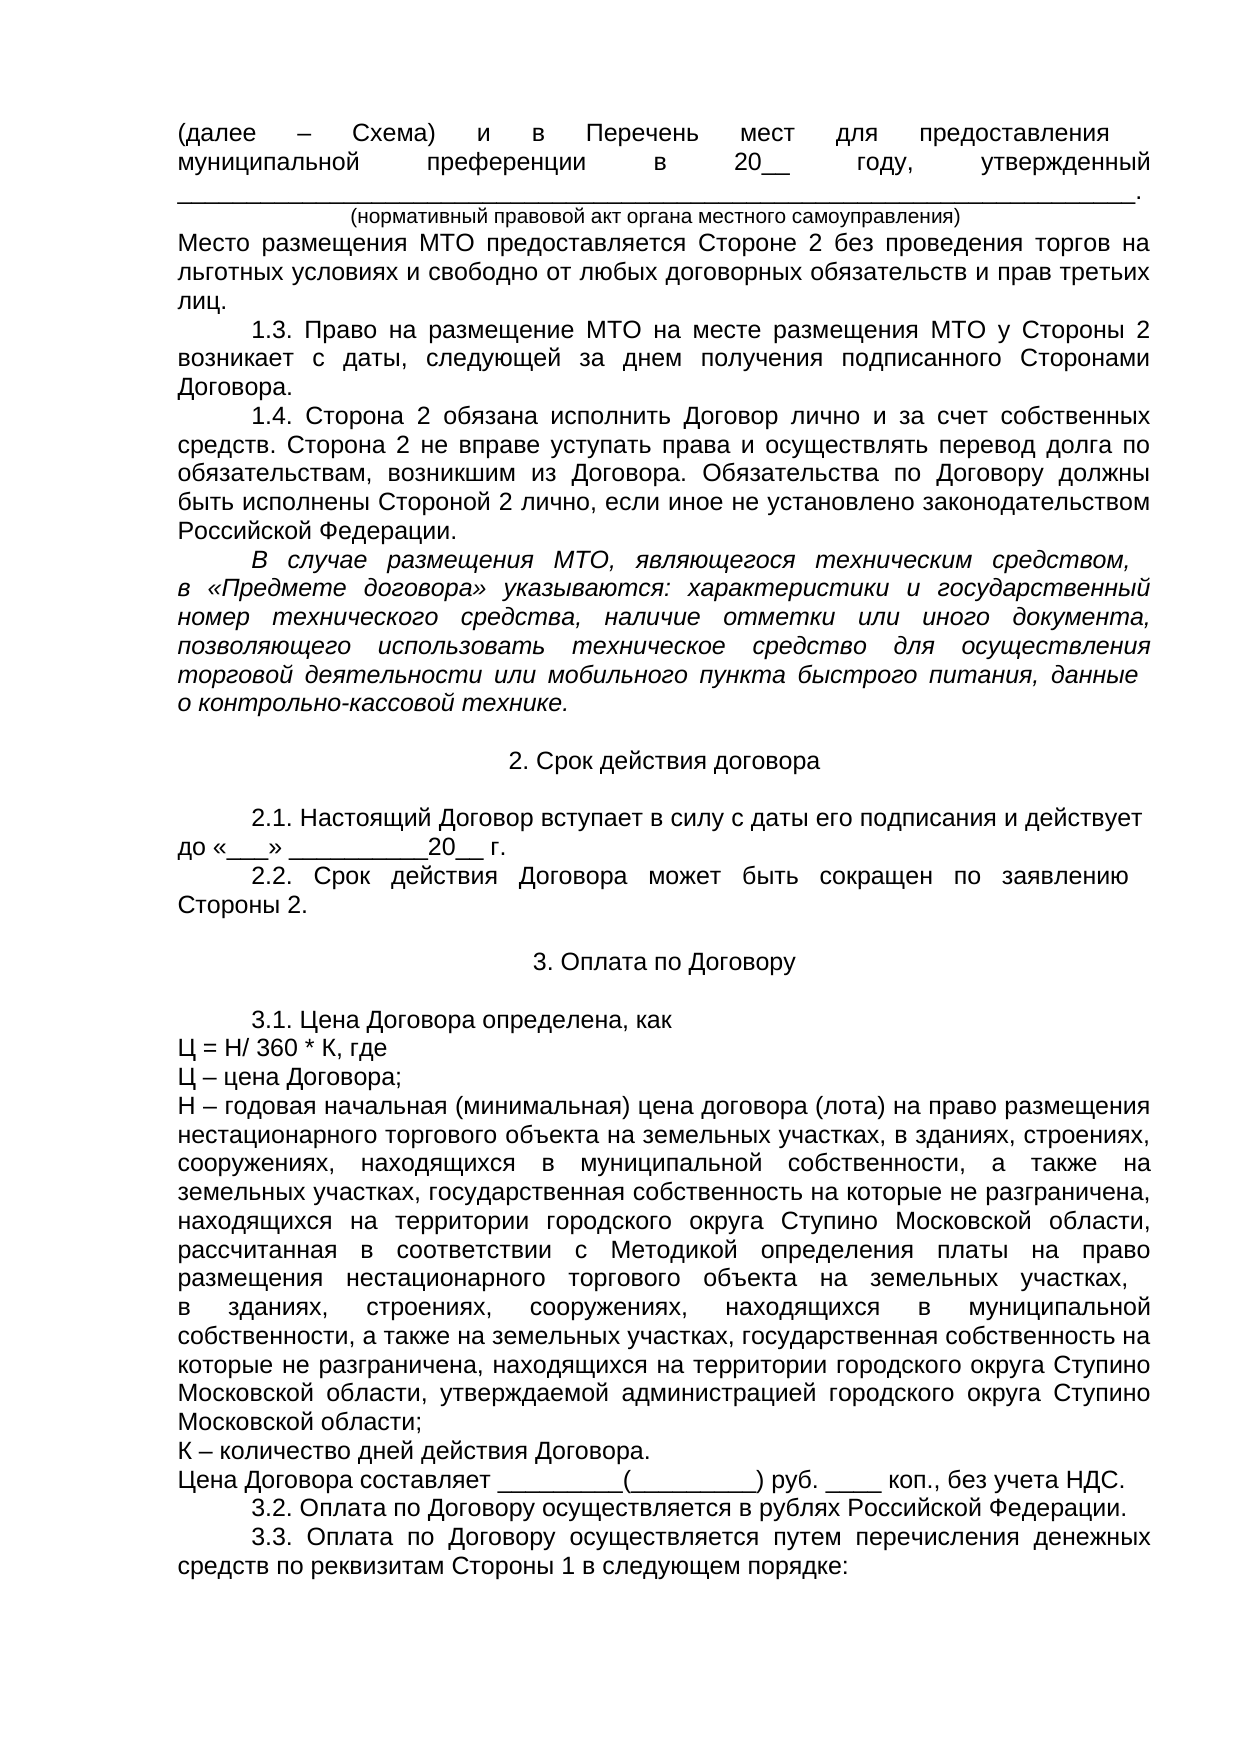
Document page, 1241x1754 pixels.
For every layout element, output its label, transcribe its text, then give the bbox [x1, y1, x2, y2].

text Н – годовая начальная (минимальная) цена договора (лота) на право размещения нестационарного торгового объекта на земельных участках, в зданиях, строениях, сооружениях, находящихся в муниципальной собственности, а также на земельных участках, государственная собственность на которые не разграничена, находящихся на территории городского округа Ступино Московской области, рассчитанная в соответствии с Методикой определения платы на право размещения нестационарного торгового объекта на земельных участках, в зданиях, строениях, сооружениях, находящихся в муниципальной собственности, а также на земельных участках, государственная собственность на которые не разграничена, находящихся на территории городского округа Ступино Московской области, утверждаемой администрацией городского округа Ступино Московской области; [177, 1091, 1152, 1436]
text Цена Договора составляет _________(_________) руб. ____ коп., без учета НДС. [177, 1464, 1152, 1493]
text 3.3. Оплата по Договору осуществляется путем перечисления денежных средств по реквизитам Стороны 1 в следующем порядке: [177, 1522, 1152, 1579]
text К – количество дней действия Договора. [177, 1436, 1152, 1464]
text 3.1. Цена Договора определена, как [177, 1004, 1152, 1033]
text В случае размещения МТО, являющегося техническим средством, в «Предмете договора» указываются: характеристики и государственный номер технического средства, наличие отметки или иного документа, позволяющего использовать техническое средство для осуществления торговой деятельности или мобильного пункта быстрого питания, данные о контрольно-кассовой технике. [177, 544, 1152, 717]
text Место размещения МТО предоставляется Стороне 2 без проведения торгов на льготных условиях и свободно от любых договорных обязательств и прав третьих лиц. [177, 228, 1152, 314]
text 3.2. Оплата по Договору осуществляется в рублях Российской Федерации. [177, 1493, 1152, 1522]
text 1.4. Сторона 2 обязана исполнить Договор лично и за счет собственных средств. Сторона 2 не вправе уступать права и осуществлять перевод долга по обязательствам, возникшим из Договора. Обязательства по Договору должны быть исполнены Стороной 2 лично, если иное не установлено законодательством Российской Федерации. [177, 401, 1152, 544]
text (далее – Схема) и в Перечень мест для предоставления муниципальной преференции в 20__ году, утвержденный _____________________________________________________________________. [177, 118, 1152, 204]
text Ц – цена Договора; [177, 1062, 1152, 1091]
text 1.3. Право на размещение МТО на месте размещения МТО у Стороны 2 возникает с даты, следующей за днем получения подписанного Сторонами Договора. [177, 314, 1152, 401]
text 2. Срок действия договора [177, 746, 1152, 774]
text (нормативный правовой акт органа местного самоуправления) [177, 204, 1152, 228]
text Ц = Н/ 360 * К, где [177, 1033, 1152, 1062]
text 3. Оплата по Договору [177, 947, 1152, 976]
text 2.2. Срок действия Договора может быть сокращен по заявлению Стороны 2. [177, 861, 1152, 918]
text 2.1. Настоящий Договор вступает в силу с даты его подписания и действует до «___» __________20__ г. [177, 803, 1152, 861]
